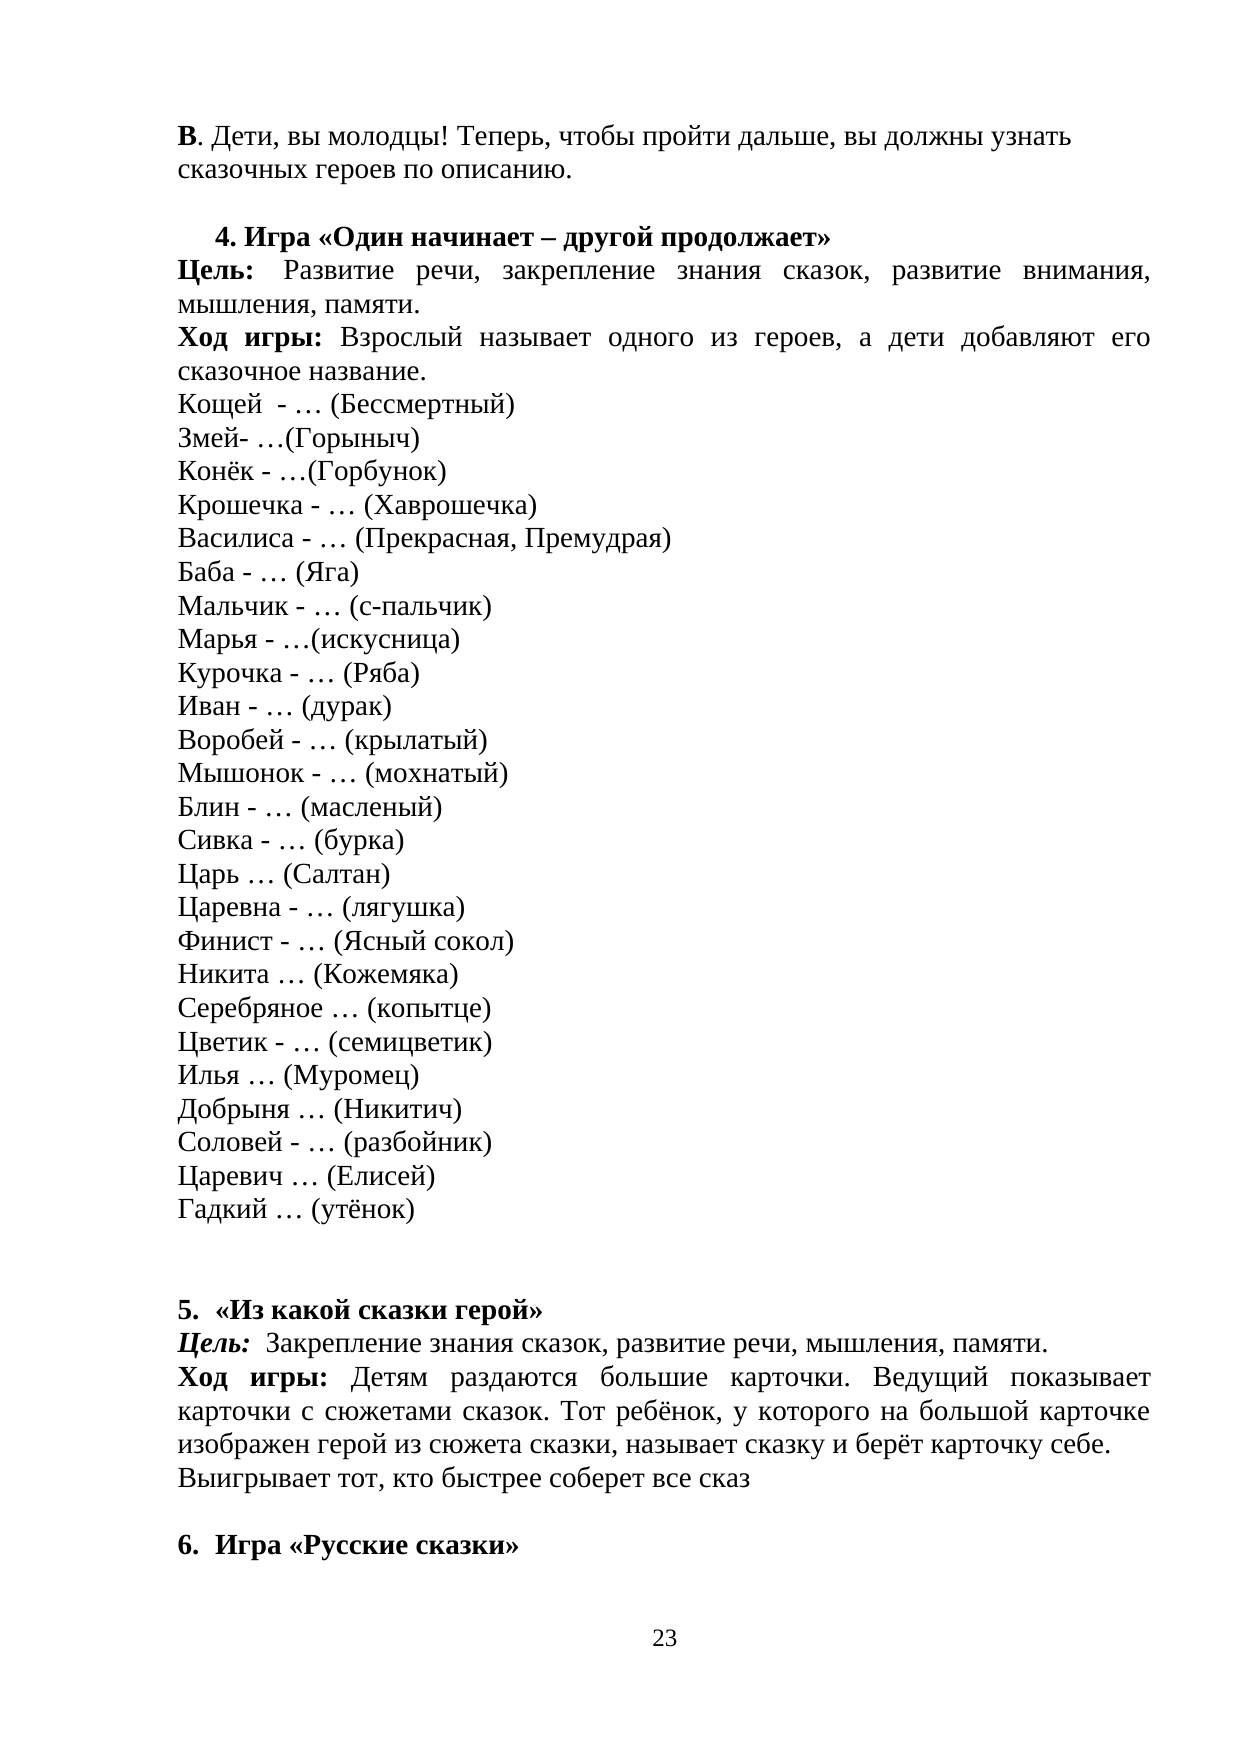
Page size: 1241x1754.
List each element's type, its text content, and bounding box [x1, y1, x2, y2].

text Выигрывает тот, кто быстрее соберет все сказ [177, 1460, 1152, 1493]
text Илья … (Муромец) [177, 1057, 1152, 1091]
text Никита … (Кожемяка) [177, 957, 1152, 990]
list «Из какой сказки герой» [177, 1292, 1152, 1326]
text Царевна - … (лягушка) [177, 889, 1152, 923]
text Ход игры: Детям раздаются большие карточки. Ведущий показывает карточки с сюжетами сказок. Тот ребёнок, у которого на большой карточке изображен герой из сюжета сказки, называет сказку и берёт карточку себе. [177, 1359, 1152, 1460]
text Добрыня … (Никитич) [177, 1091, 1152, 1124]
text Серебряное … (копытце) [177, 990, 1152, 1024]
text Финист - … (Ясный сокол) [177, 923, 1152, 957]
text Цель: Закрепление знания сказок, развитие речи, мышления, памяти. [177, 1326, 1152, 1359]
text Царевич … (Елисей) [177, 1158, 1152, 1191]
text Ход игры: Взрослый называет одного из героев, а дети добавляют его сказочное название. [177, 319, 1152, 386]
text Цветик - … (семицветик) [177, 1024, 1152, 1057]
text Царь … (Салтан) [177, 856, 1152, 889]
text Гадкий … (утёнок) [177, 1191, 1152, 1225]
list Игра «Русские сказки» [177, 1527, 1152, 1560]
text В. Дети, вы молодцы! Теперь, чтобы пройти дальше, вы должны узнать сказочных героев по описанию. [177, 118, 1152, 185]
text Соловей - … (разбойник) [177, 1124, 1152, 1158]
text Цель: Развитие речи, закрепление знания сказок, развитие внимания, мышления, памяти. [177, 252, 1152, 319]
text 4. Игра «Один начинает – другой продолжает» [215, 219, 1152, 252]
text Кощей - … (Бессмертный) Змей- …(Горыныч) Конёк - …(Горбунок) Крошечка - … (Хаврошечка) Василиса - … (Прекрасная, Премудрая) Баба - … (Яга) Мальчик - … (с-пальчик) Марья - …(искусница) Курочка - … (Ряба) Иван - … (дурак) Воробей - … (крылатый) Мышонок - … (мохнатый) Блин - … (масленый) Сивка - … (бурка) [177, 386, 1152, 856]
